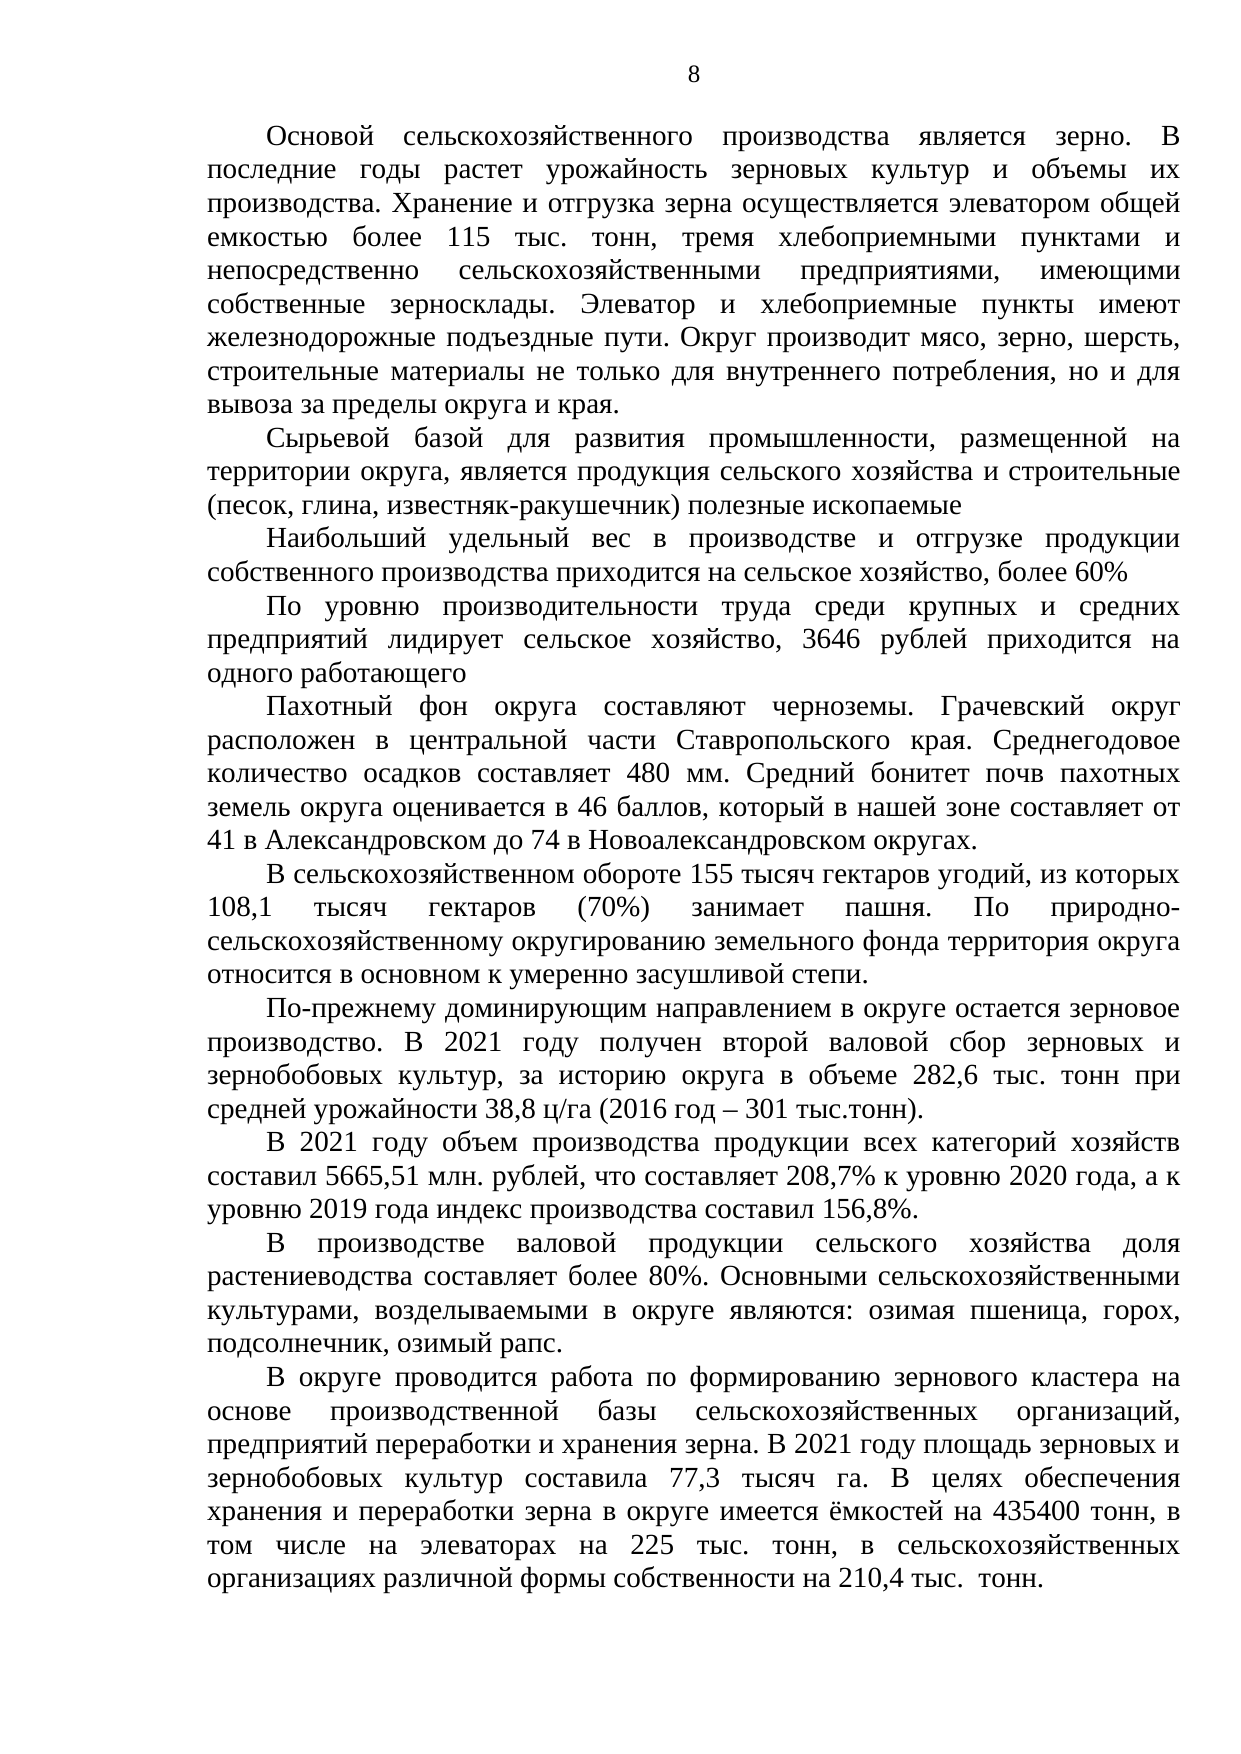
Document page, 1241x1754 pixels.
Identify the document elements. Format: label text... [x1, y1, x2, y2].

text Сырьевой базой для развития промышленности, размещенной на территории округа, является продукция сельского хозяйства и строительные (песок, глина, известняк-ракушечник) полезные ископаемые [207, 420, 1181, 521]
text В сельскохозяйственном обороте 155 тысяч гектаров угодий, из которых 108,1 тысяч гектаров (70%) занимает пашня. По природно-сельскохозяйственному округированию земельного фонда территория округа относится в основном к умеренно засушливой степи. [207, 856, 1181, 990]
text По-прежнему доминирующим направлением в округе остается зерновое производство. В 2021 году получен второй валовой сбор зерновых и зернобобовых культур, за историю округа в объеме 282,6 тыс. тонн при средней урожайности 38,8 ц/га (2016 год – 301 тыс.тонн). [207, 990, 1181, 1124]
text Пахотный фон округа составляют черноземы. Грачевский округ расположен в центральной части Ставропольского края. Среднегодовое количество осадков составляет 480 мм. Средний бонитет почв пахотных земель округа оценивается в 46 баллов, который в нашей зоне составляет от 41 в Александровском до 74 в Новоалександровском округах. [207, 688, 1181, 856]
text Наибольший удельный вес в производстве и отгрузке продукции собственного производства приходится на сельское хозяйство, более 60% [207, 521, 1181, 588]
text В производстве валовой продукции сельского хозяйства доля растениеводства составляет более 80%. Основными сельскохозяйственными культурами, возделываемыми в округе являются: озимая пшеница, горох, подсолнечник, озимый рапс. [207, 1225, 1181, 1359]
text По уровню производительности труда среди крупных и средних предприятий лидирует сельское хозяйство, 3646 рублей приходится на одного работающего [207, 588, 1181, 688]
text В 2021 году объем производства продукции всех категорий хозяйств составил 5665,51 млн. рублей, что составляет 208,7% к уровню 2020 года, а к уровню 2019 года индекс производства составил 156,8%. [207, 1124, 1181, 1225]
text В округе проводится работа по формированию зернового кластера на основе производственной базы сельскохозяйственных организаций, предприятий переработки и хранения зерна. В 2021 году площадь зерновых и зернобобовых культур составила 77,3 тысяч га. В целях обеспечения хранения и переработки зерна в округе имеется ёмкостей на 435400 тонн, в том числе на элеваторах на 225 тыс. тонн, в сельскохозяйственных организациях различной формы собственности на 210,4 тыс. тонн. [207, 1359, 1181, 1594]
text Основой сельскохозяйственного производства является зерно. В последние годы растет урожайность зерновых культур и объемы их производства. Хранение и отгрузка зерна осуществляется элеватором общей емкостью более 115 тыс. тонн, тремя хлебоприемными пунктами и непосредственно сельскохозяйственными предприятиями, имеющими собственные зерносклады. Элеватор и хлебоприемные пункты имеют железнодорожные подъездные пути. Округ производит мясо, зерно, шерсть, строительные материалы не только для внутреннего потребления, но и для вывоза за пределы округа и края. [207, 118, 1181, 420]
